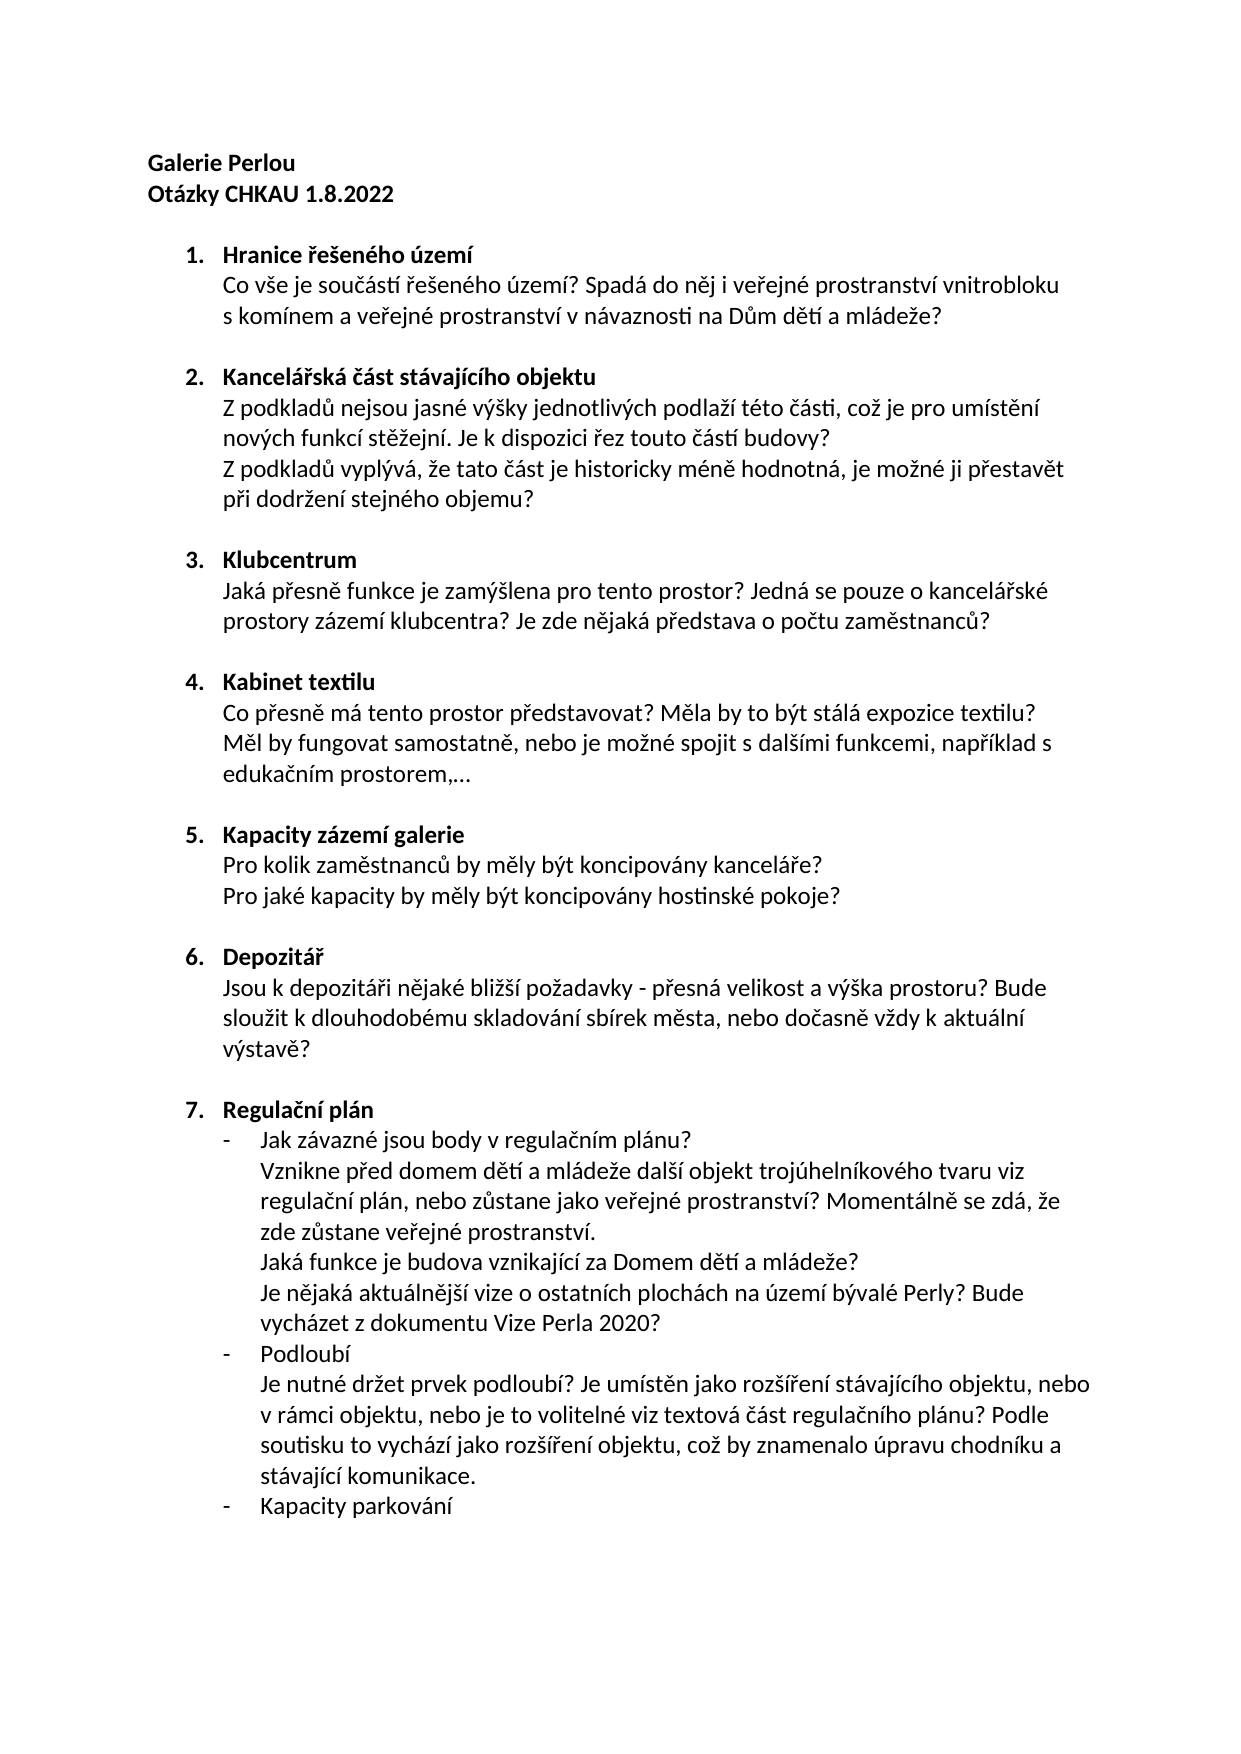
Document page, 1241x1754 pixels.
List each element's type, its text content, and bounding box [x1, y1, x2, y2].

list Pro jaké kapacity by měly být koncipovány hostinské pokoje? [223, 880, 1093, 911]
list Depozitář [185, 941, 1093, 972]
text Otázky CHKAU 1.8.2022 [148, 178, 1093, 209]
list Z podkladů vyplývá, že tato část je historicky méně hodnotná, je možné ji přestavět při dodržení stejného objemu? [223, 453, 1093, 514]
list Klubcentrum [185, 544, 1093, 575]
list Měl by fungovat samostatně, nebo je možné spojit s dalšími funkcemi, například s edukačním prostorem,… [223, 727, 1093, 788]
text Galerie Perlou [148, 148, 1093, 178]
list Kancelářská část stávajícího objektu [185, 361, 1093, 392]
list Vznikne před domem dětí a mládeže další objekt trojúhelníkového tvaru viz regulační plán, nebo zůstane jako veřejné prostranství? Momentálně se zdá, že zde zůstane veřejné prostranství. [260, 1155, 1093, 1246]
list Co přesně má tento prostor představovat? Měla by to být stálá expozice textilu? [223, 697, 1093, 727]
list Jaká funkce je budova vznikající za Domem dětí a mládeže? Je nějaká aktuálnější vize o ostatních plochách na území bývalé Perly? Bude vycházet z dokumentu Vize Perla 2020? [260, 1246, 1093, 1338]
list Kapacity parkování [223, 1491, 1093, 1521]
list Je nutné držet prvek podloubí? Je umístěn jako rozšíření stávajícího objektu, nebo v rámci objektu, nebo je to volitelné viz textová část regulačního plánu? Podle soutisku to vychází jako rozšíření objektu, což by znamenalo úpravu chodníku a stávající komunikace. [260, 1368, 1093, 1491]
list Hranice řešeného území [185, 239, 1093, 270]
list Jsou k depozitáři nějaké bližší požadavky - přesná velikost a výška prostoru? Bude sloužit k dlouhodobému skladování sbírek města, nebo dočasně vždy k aktuální výstavě? [223, 972, 1093, 1063]
list Co vše je součástí řešeného území? Spadá do něj i veřejné prostranství vnitrobloku s komínem a veřejné prostranství v návaznosti na Dům dětí a mládeže? [223, 270, 1093, 331]
list Z podkladů nejsou jasné výšky jednotlivých podlaží této části, což je pro umístění nových funkcí stěžejní. Je k dispozici řez touto částí budovy? [223, 392, 1093, 453]
list Jaká přesně funkce je zamýšlena pro tento prostor? Jedná se pouze o kancelářské prostory zázemí klubcentra? Je zde nějaká představa o počtu zaměstnanců? [223, 575, 1093, 636]
list Jak závazné jsou body v regulačním plánu? [223, 1124, 1093, 1155]
list Pro kolik zaměstnanců by měly být koncipovány kanceláře? [223, 849, 1093, 880]
list Podloubí [223, 1338, 1093, 1368]
list Regulační plán [185, 1094, 1093, 1124]
list Kapacity zázemí galerie [185, 819, 1093, 849]
list Kabinet textilu [185, 666, 1093, 697]
